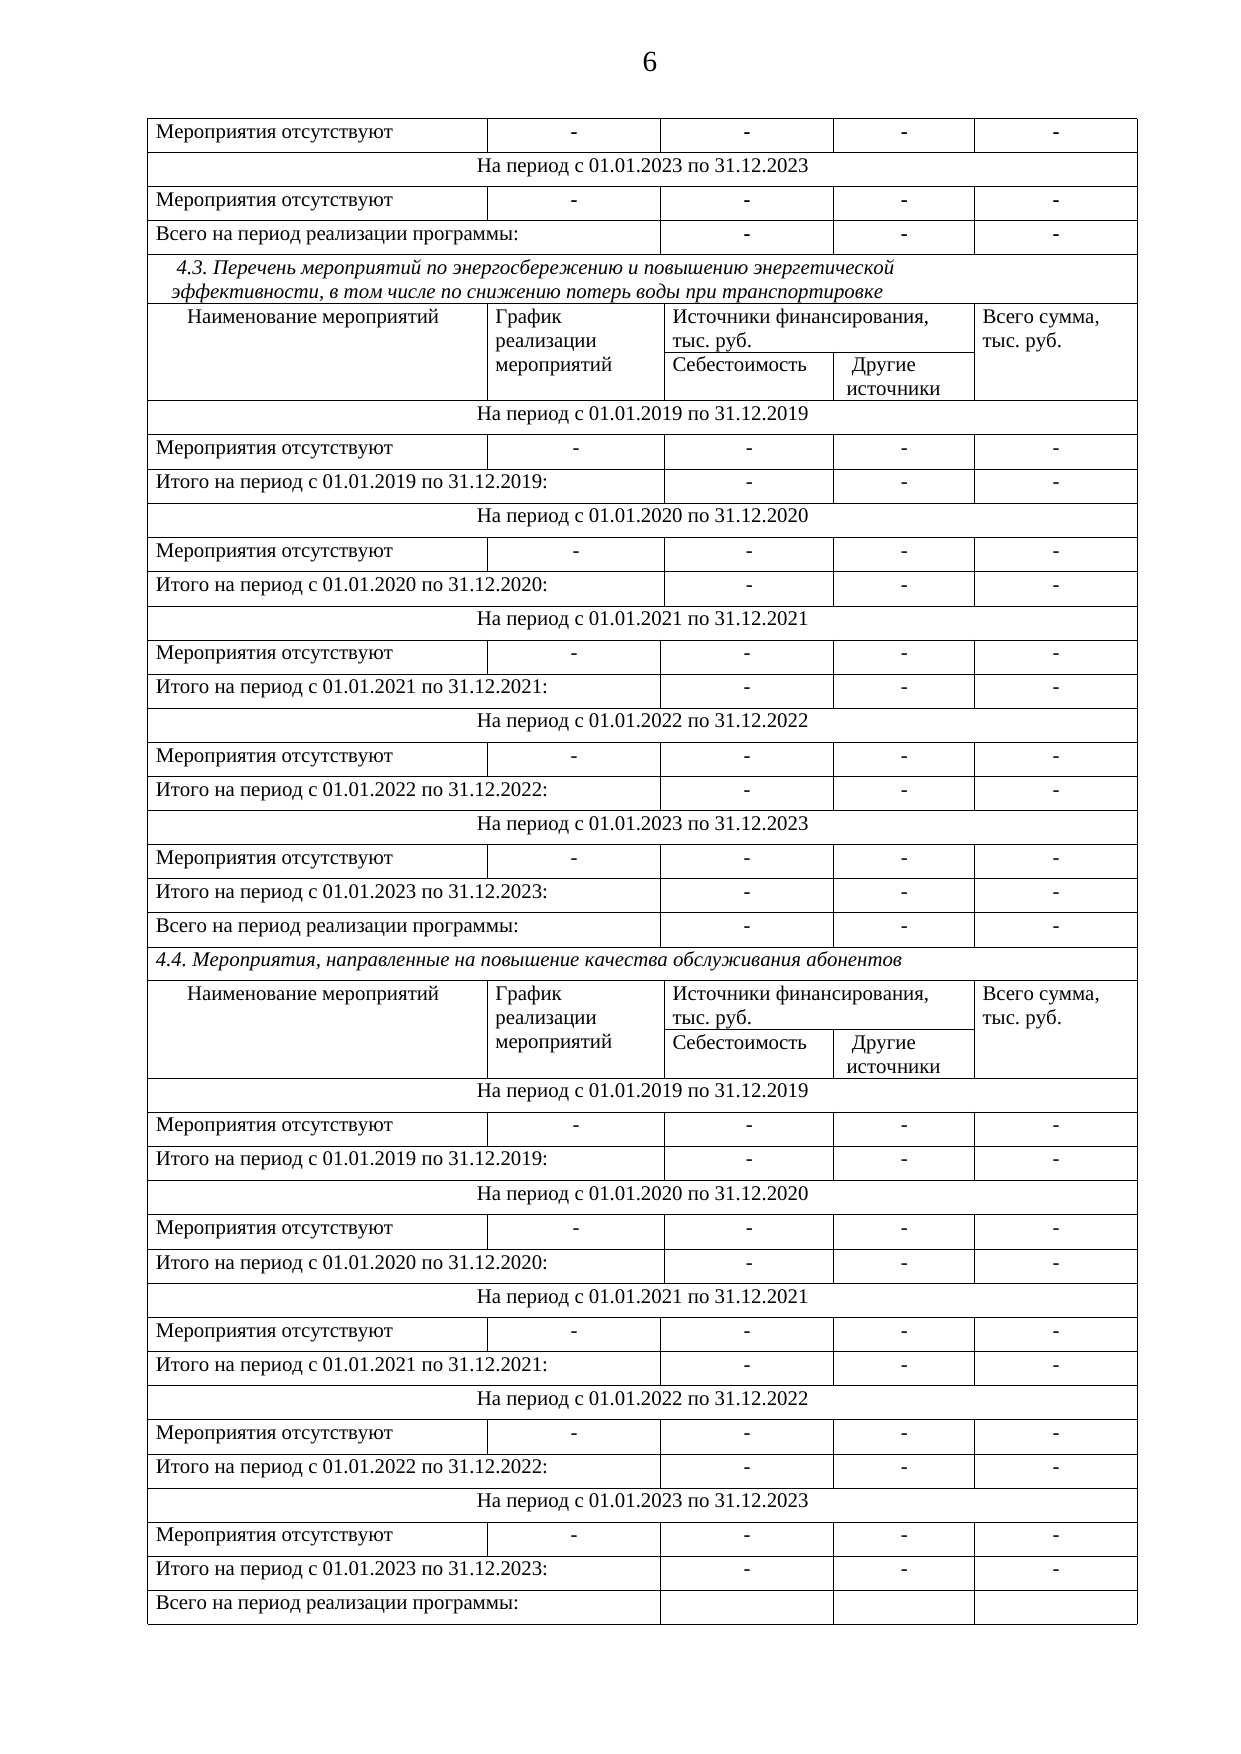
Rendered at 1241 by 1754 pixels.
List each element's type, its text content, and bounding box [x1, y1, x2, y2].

table_cell - [661, 1420, 833, 1453]
table_cell Итого на период с 01.01.2021 по 31.12.2021: [148, 675, 660, 708]
table_cell Всего сумма, тыс. руб. [975, 304, 1137, 400]
table_cell - [975, 572, 1137, 606]
table_cell На период с 01.01.2021 по 31.12.2021 [148, 1284, 1137, 1317]
table_cell - [975, 1215, 1137, 1248]
table_cell - [834, 743, 974, 776]
table_cell - [661, 913, 833, 946]
table_cell - [488, 1113, 664, 1146]
table_cell [661, 1591, 833, 1624]
table_cell - [488, 187, 660, 220]
table_cell - [488, 1523, 660, 1556]
table_cell Наименование мероприятий [148, 304, 487, 400]
table_cell - [975, 1318, 1137, 1351]
table_cell - [665, 470, 833, 502]
table_cell - [975, 538, 1137, 571]
table_cell - [488, 119, 660, 152]
table_cell - [665, 1147, 833, 1180]
table_cell - [488, 1215, 664, 1248]
table_cell - [975, 879, 1137, 912]
table_cell Мероприятия отсутствуют [148, 1318, 487, 1351]
table_cell - [665, 538, 833, 571]
table_cell Мероприятия отсутствуют [148, 1215, 487, 1248]
table_cell - [661, 119, 833, 152]
table_cell Себестоимость [665, 353, 833, 400]
table_cell - [661, 187, 833, 220]
table_cell - [665, 572, 833, 606]
table_cell - [488, 641, 660, 674]
table_cell - [661, 743, 833, 776]
table_cell - [834, 187, 974, 220]
table_cell [975, 1591, 1137, 1624]
table_cell Итого на период с 01.01.2023 по 31.12.2023: [148, 879, 660, 912]
table_cell Итого на период с 01.01.2023 по 31.12.2023: [148, 1557, 660, 1590]
table_cell - [834, 1147, 974, 1180]
table_cell На период с 01.01.2020 по 31.12.2020 [148, 1181, 1137, 1214]
table_cell Всего сумма, тыс. руб. [975, 981, 1137, 1078]
table_cell На период с 01.01.2021 по 31.12.2021 [148, 607, 1137, 640]
table_cell - [975, 743, 1137, 776]
table_cell Мероприятия отсутствуют [148, 1113, 487, 1146]
table_cell - [975, 435, 1137, 468]
table_cell - [975, 119, 1137, 152]
table_cell - [834, 1455, 974, 1487]
table_cell - [834, 879, 974, 912]
table_cell - [975, 641, 1137, 674]
table_cell Мероприятия отсутствуют [148, 1523, 487, 1556]
table_cell Наименование мероприятий [148, 981, 487, 1078]
table_cell 4.4. Мероприятия, направленные на повышение качества обслуживания абонентов [148, 948, 1137, 980]
table_cell - [834, 913, 974, 946]
table_cell - [975, 913, 1137, 946]
table_cell - [661, 221, 833, 254]
table_cell - [834, 641, 974, 674]
table_cell - [975, 1352, 1137, 1385]
table_cell Мероприятия отсутствуют [148, 119, 487, 152]
table_cell - [975, 1455, 1137, 1487]
table_cell Итого на период с 01.01.2019 по 31.12.2019: [148, 470, 664, 502]
table_cell - [488, 435, 664, 468]
table_cell - [661, 1455, 833, 1487]
table_cell Итого на период с 01.01.2019 по 31.12.2019: [148, 1147, 664, 1180]
table_cell - [975, 1250, 1137, 1283]
table_cell На период с 01.01.2022 по 31.12.2022 [148, 709, 1137, 742]
table_cell На период с 01.01.2019 по 31.12.2019 [148, 401, 1137, 434]
table_cell - [834, 119, 974, 152]
table_cell На период с 01.01.2020 по 31.12.2020 [148, 504, 1137, 537]
table_cell - [834, 470, 974, 502]
table_cell - [665, 435, 833, 468]
table_cell - [665, 1113, 833, 1146]
table_cell - [488, 538, 664, 571]
table_cell - [834, 845, 974, 878]
table_cell - [975, 1113, 1137, 1146]
table_cell - [975, 221, 1137, 254]
table_cell Всего на период реализации программы: [148, 913, 660, 946]
table_cell - [834, 675, 974, 708]
table_cell График реализации мероприятий [488, 981, 664, 1078]
table_cell - [661, 641, 833, 674]
table_cell - [834, 538, 974, 571]
table_cell - [834, 1523, 974, 1556]
table_cell - [834, 1215, 974, 1248]
table_cell Источники финансирования, тыс. руб. [665, 981, 974, 1029]
table_cell - [488, 1318, 660, 1351]
table_cell - [488, 743, 660, 776]
table_cell - [975, 1420, 1137, 1453]
table_cell Всего на период реализации программы: [148, 1591, 660, 1624]
table_cell - [975, 845, 1137, 878]
table_cell - [488, 1420, 660, 1453]
table_cell - [834, 1420, 974, 1453]
table_cell - [834, 1250, 974, 1283]
table_cell Мероприятия отсутствуют [148, 435, 487, 468]
table_cell Итого на период с 01.01.2021 по 31.12.2021: [148, 1352, 660, 1385]
table_cell На период с 01.01.2022 по 31.12.2022 [148, 1386, 1137, 1419]
table_cell На период с 01.01.2023 по 31.12.2023 [148, 811, 1137, 844]
table_cell На период с 01.01.2023 по 31.12.2023 [148, 1489, 1137, 1522]
table_cell Мероприятия отсутствуют [148, 538, 487, 571]
table_cell Мероприятия отсутствуют [148, 187, 487, 220]
table_cell - [661, 1352, 833, 1385]
table_cell Мероприятия отсутствуют [148, 1420, 487, 1453]
table_cell - [834, 221, 974, 254]
table_cell 4.3. Перечень мероприятий по энергосбережению и повышению энергетической эффективности, в том числе по снижению потерь воды при транспортировке [148, 255, 1137, 303]
table_cell - [665, 1215, 833, 1248]
table_cell На период с 01.01.2023 по 31.12.2023 [148, 153, 1137, 186]
table_cell - [661, 1318, 833, 1351]
table_cell На период с 01.01.2019 по 31.12.2019 [148, 1079, 1137, 1112]
table_cell - [975, 1523, 1137, 1556]
table_cell - [975, 777, 1137, 810]
table_cell Всего на период реализации программы: [148, 221, 660, 254]
table_cell [834, 1591, 974, 1624]
table_cell - [975, 675, 1137, 708]
table_cell - [665, 1250, 833, 1283]
table_cell Итого на период с 01.01.2020 по 31.12.2020: [148, 572, 664, 606]
table_cell Итого на период с 01.01.2022 по 31.12.2022: [148, 1455, 660, 1487]
table_cell - [488, 845, 660, 878]
table_cell - [661, 1523, 833, 1556]
table_cell - [975, 1147, 1137, 1180]
table_cell - [834, 1352, 974, 1385]
table_cell - [661, 675, 833, 708]
table_cell - [975, 187, 1137, 220]
table_cell - [975, 1557, 1137, 1590]
table_cell График реализации мероприятий [488, 304, 664, 400]
table_cell - [661, 1557, 833, 1590]
table_cell - [661, 777, 833, 810]
table_cell - [661, 879, 833, 912]
table_cell - [834, 572, 974, 606]
table_cell - [834, 1557, 974, 1590]
table_cell Мероприятия отсутствуют [148, 743, 487, 776]
table_cell - [975, 470, 1137, 502]
table_cell Мероприятия отсутствуют [148, 845, 487, 878]
table_cell Итого на период с 01.01.2020 по 31.12.2020: [148, 1250, 664, 1283]
table_cell Себестоимость [665, 1030, 833, 1078]
table_cell Источники финансирования, тыс. руб. [665, 304, 974, 352]
table_cell Итого на период с 01.01.2022 по 31.12.2022: [148, 777, 660, 810]
table_cell Другие источники [834, 353, 974, 400]
table_cell - [834, 1113, 974, 1146]
table_cell - [834, 1318, 974, 1351]
table_cell Мероприятия отсутствуют [148, 641, 487, 674]
table_cell - [661, 845, 833, 878]
table_cell Другие источники [834, 1030, 974, 1078]
table_cell - [834, 777, 974, 810]
table_cell - [834, 435, 974, 468]
